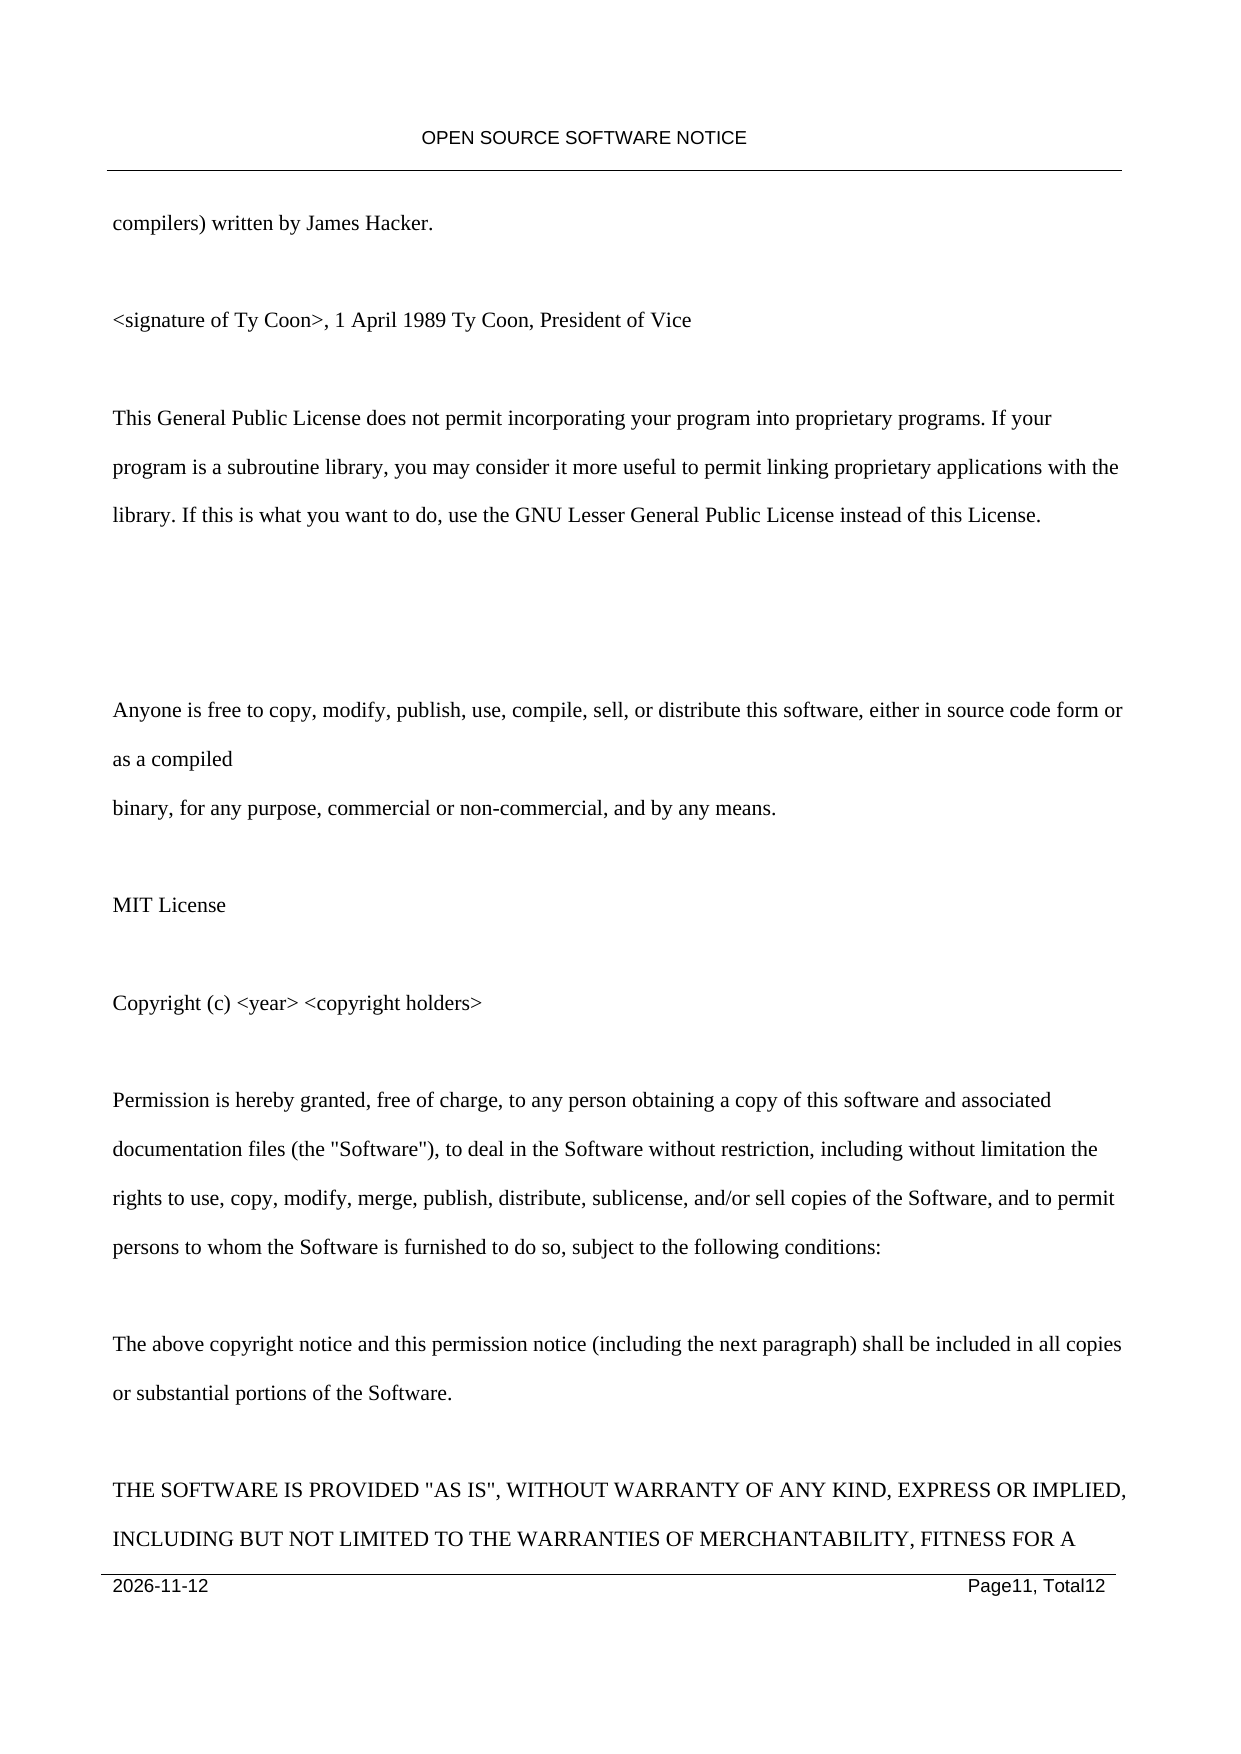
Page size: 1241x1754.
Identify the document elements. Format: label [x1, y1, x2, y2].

text [112, 206, 1128, 1555]
